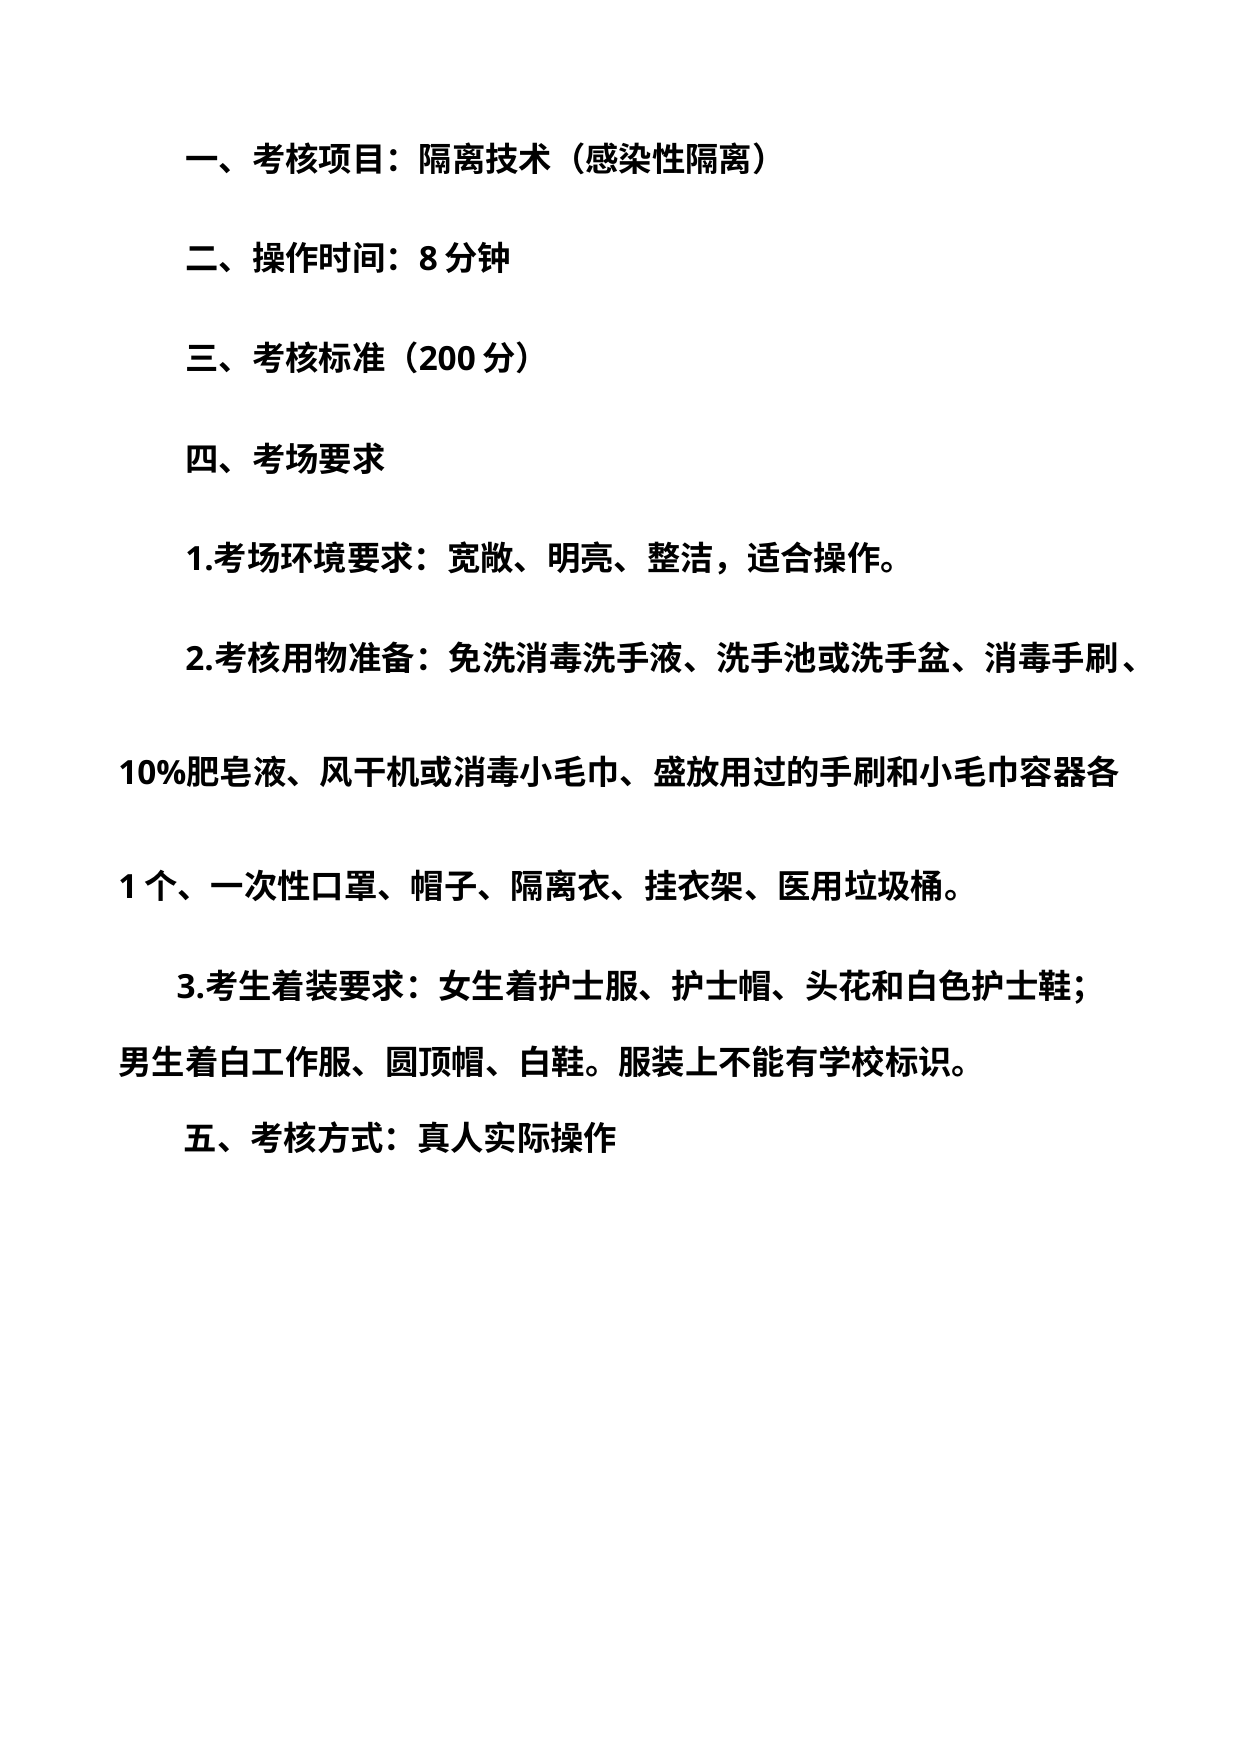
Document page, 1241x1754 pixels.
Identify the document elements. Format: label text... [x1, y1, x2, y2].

text 五、考核方式：真人实际操作 [118, 1098, 1122, 1173]
text 一、考核项目：隔离技术（感染性隔离） [118, 119, 1122, 194]
text 二、操作时间：8分钟 [118, 218, 1122, 294]
text 2.考核用物准备：免洗消毒洗手液、洗手池或洗手盆、消毒手刷、10%肥皂液、风干机或消毒小毛巾、盛放用过的手刷和小毛巾容器各1个、一次性口罩、帽子、隔离衣、挂衣架、医用垃圾桶。 [118, 618, 1122, 922]
text 3.考生着装要求：女生着护士服、护士帽、头花和白色护士鞋；男生着白工作服、圆顶帽、白鞋。服装上不能有学校标识。 [118, 946, 1122, 1098]
text 三、考核标准（200分） [118, 318, 1122, 394]
text 1.考场环境要求：宽敞、明亮、整洁，适合操作。 [118, 518, 1122, 594]
text 四、考场要求 [118, 418, 1122, 494]
